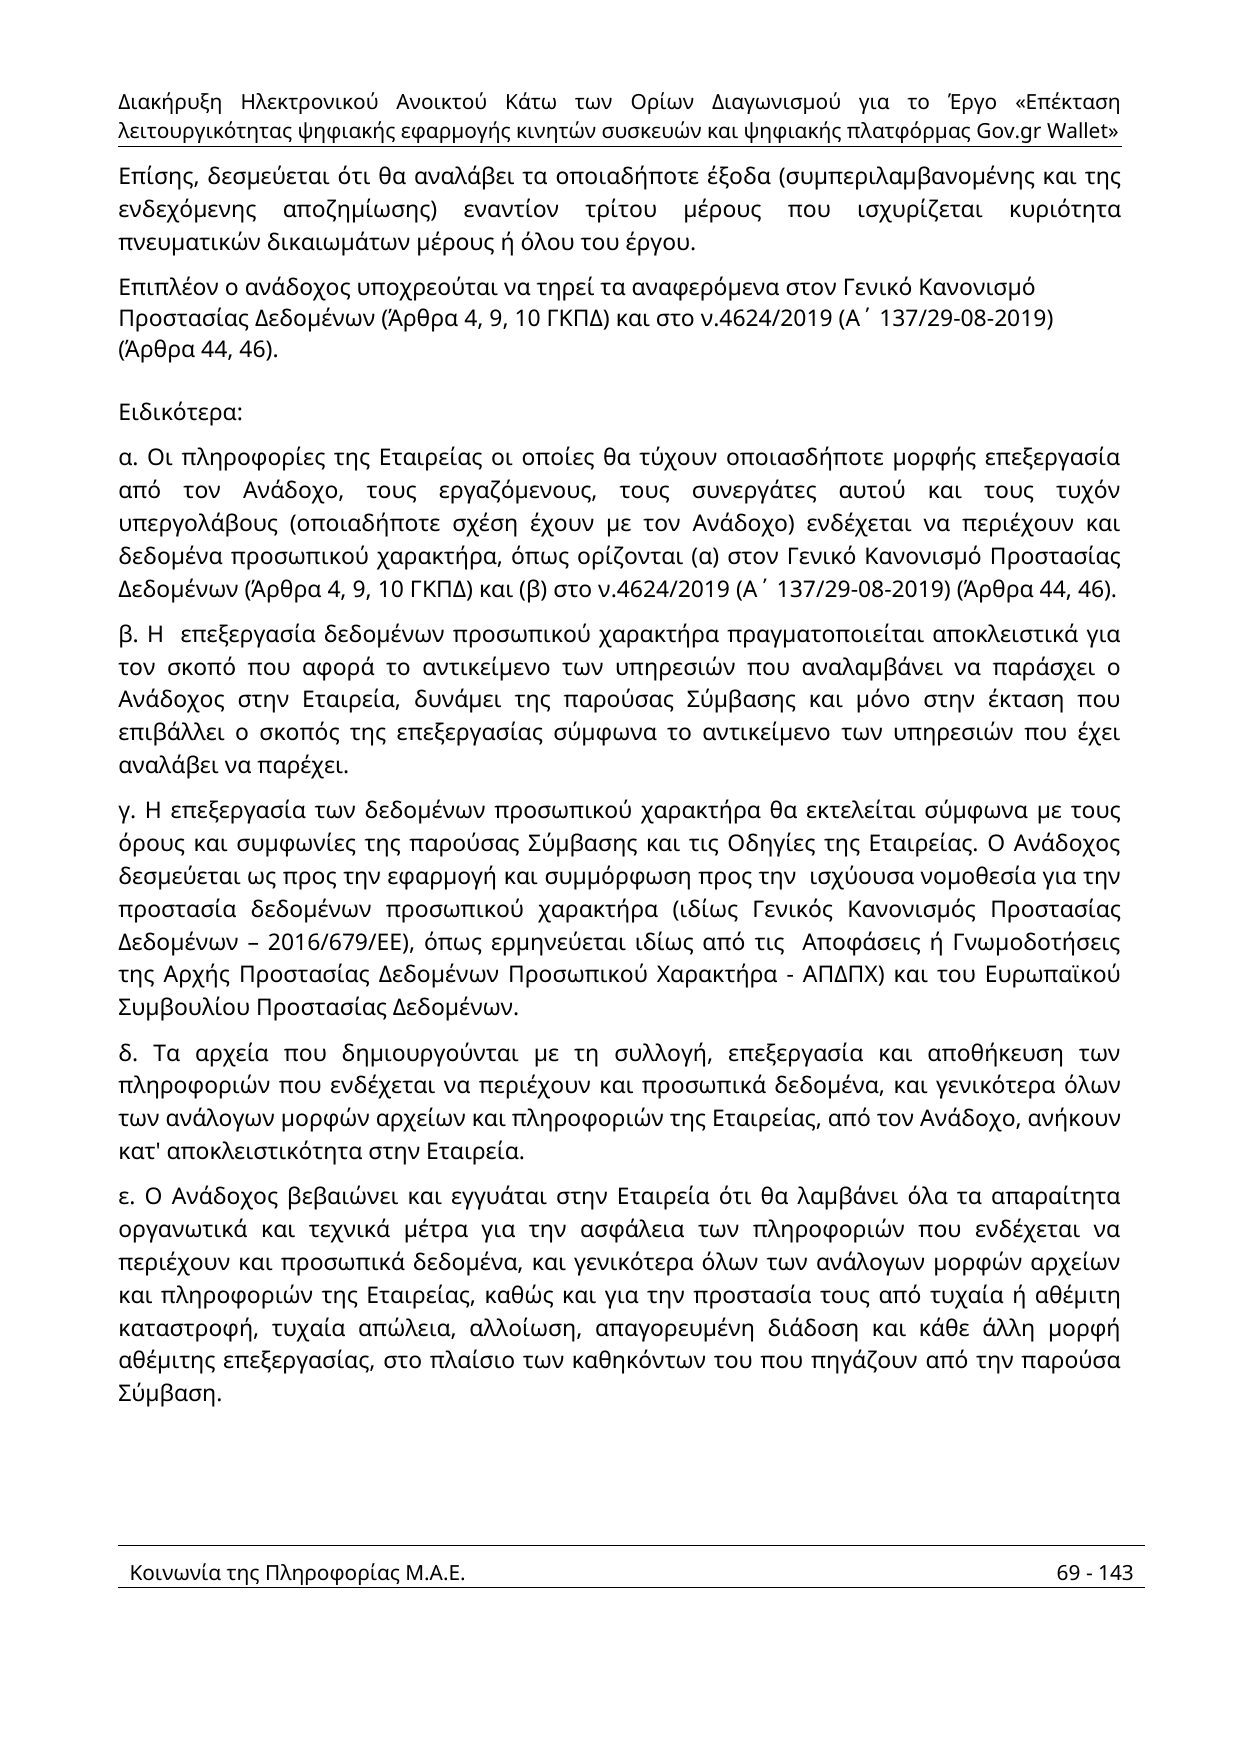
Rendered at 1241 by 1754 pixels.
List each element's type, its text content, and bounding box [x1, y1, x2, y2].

text α. Οι πληροφορίες της Εταιρείας οι οποίες θα τύχουν οποιασδήποτε μορφής επεξεργασία από τον Ανάδοχο, τους εργαζόμενους, τους συνεργάτες αυτού και τους τυχόν υπεργολάβους (οποιαδήποτε σχέση έχουν με τον Ανάδοχο) ενδέχεται να περιέχουν και δεδομένα προσωπικού χαρακτήρα, όπως ορίζονται (α) στον Γενικό Κανονισμό Προστασίας Δεδομένων (Άρθρα 4, 9, 10 ΓΚΠΔ) και (β) στο ν.4624/2019 (Α΄ 137/29-08-2019) (Άρθρα 44, 46). [118, 441, 1122, 604]
text ε. Ο Ανάδοχος βεβαιώνει και εγγυάται στην Εταιρεία ότι θα λαμβάνει όλα τα απαραίτητα οργανωτικά και τεχνικά μέτρα για την ασφάλεια των πληροφοριών που ενδέχεται να περιέχουν και προσωπικά δεδομένα, και γενικότερα όλων των ανάλογων μορφών αρχείων και πληροφοριών της Εταιρείας, καθώς και για την προστασία τους από τυχαία ή αθέμιτη καταστροφή, τυχαία απώλεια, αλλοίωση, απαγορευμένη διάδοση και κάθε άλλη μορφή αθέμιτης επεξεργασίας, στο πλαίσιο των καθηκόντων του που πηγάζουν από την παρούσα Σύμβαση. [118, 1180, 1122, 1408]
text Ειδικότερα: [118, 396, 1122, 427]
text γ. Η επεξεργασία των δεδομένων προσωπικού χαρακτήρα θα εκτελείται σύμφωνα με τους όρους και συμφωνίες της παρούσας Σύμβασης και τις Οδηγίες της Εταιρείας. Ο Ανάδοχος δεσμεύεται ως προς την εφαρμογή και συμμόρφωση προς την ισχύουσα νομοθεσία για την προστασία δεδομένων προσωπικού χαρακτήρα (ιδίως Γενικός Κανονισμός Προστασίας Δεδομένων – 2016/679/ΕΕ), όπως ερμηνεύεται ιδίως από τις Αποφάσεις ή Γνωμοδοτήσεις της Αρχής Προστασίας Δεδομένων Προσωπικού Χαρακτήρα - ΑΠΔΠΧ) και του Ευρωπαϊκού Συμβουλίου Προστασίας Δεδομένων. [118, 794, 1122, 1022]
text Επιπλέον ο ανάδοχος υποχρεούται να τηρεί τα αναφερόμενα στον Γενικό Κανονισμό Προστασίας Δεδομένων (Άρθρα 4, 9, 10 ΓΚΠΔ) και στο ν.4624/2019 (Α΄ 137/29-08-2019) (Άρθρα 44, 46). [118, 271, 1122, 365]
text β. Η επεξεργασία δεδομένων προσωπικού χαρακτήρα πραγματοποιείται αποκλειστικά για τον σκοπό που αφορά το αντικείμενο των υπηρεσιών που αναλαμβάνει να παράσχει ο Ανάδοχος στην Εταιρεία, δυνάμει της παρούσας Σύμβασης και μόνο στην έκταση που επιβάλλει ο σκοπός της επεξεργασίας σύμφωνα το αντικείμενο των υπηρεσιών που έχει αναλάβει να παρέχει. [118, 618, 1122, 780]
text Επίσης, δεσμεύεται ότι θα αναλάβει τα οποιαδήποτε έξοδα (συμπεριλαμβανομένης και της ενδεχόμενης αποζημίωσης) εναντίον τρίτου μέρους που ισχυρίζεται κυριότητα πνευματικών δικαιωμάτων μέρους ή όλου του έργου. [118, 160, 1122, 257]
text δ. Τα αρχεία που δημιουργούνται με τη συλλογή, επεξεργασία και αποθήκευση των πληροφοριών που ενδέχεται να περιέχουν και προσωπικά δεδομένα, και γενικότερα όλων των ανάλογων μορφών αρχείων και πληροφοριών της Εταιρείας, από τον Ανάδοχο, ανήκουν κατ' αποκλειστικότητα στην Εταιρεία. [118, 1037, 1122, 1166]
